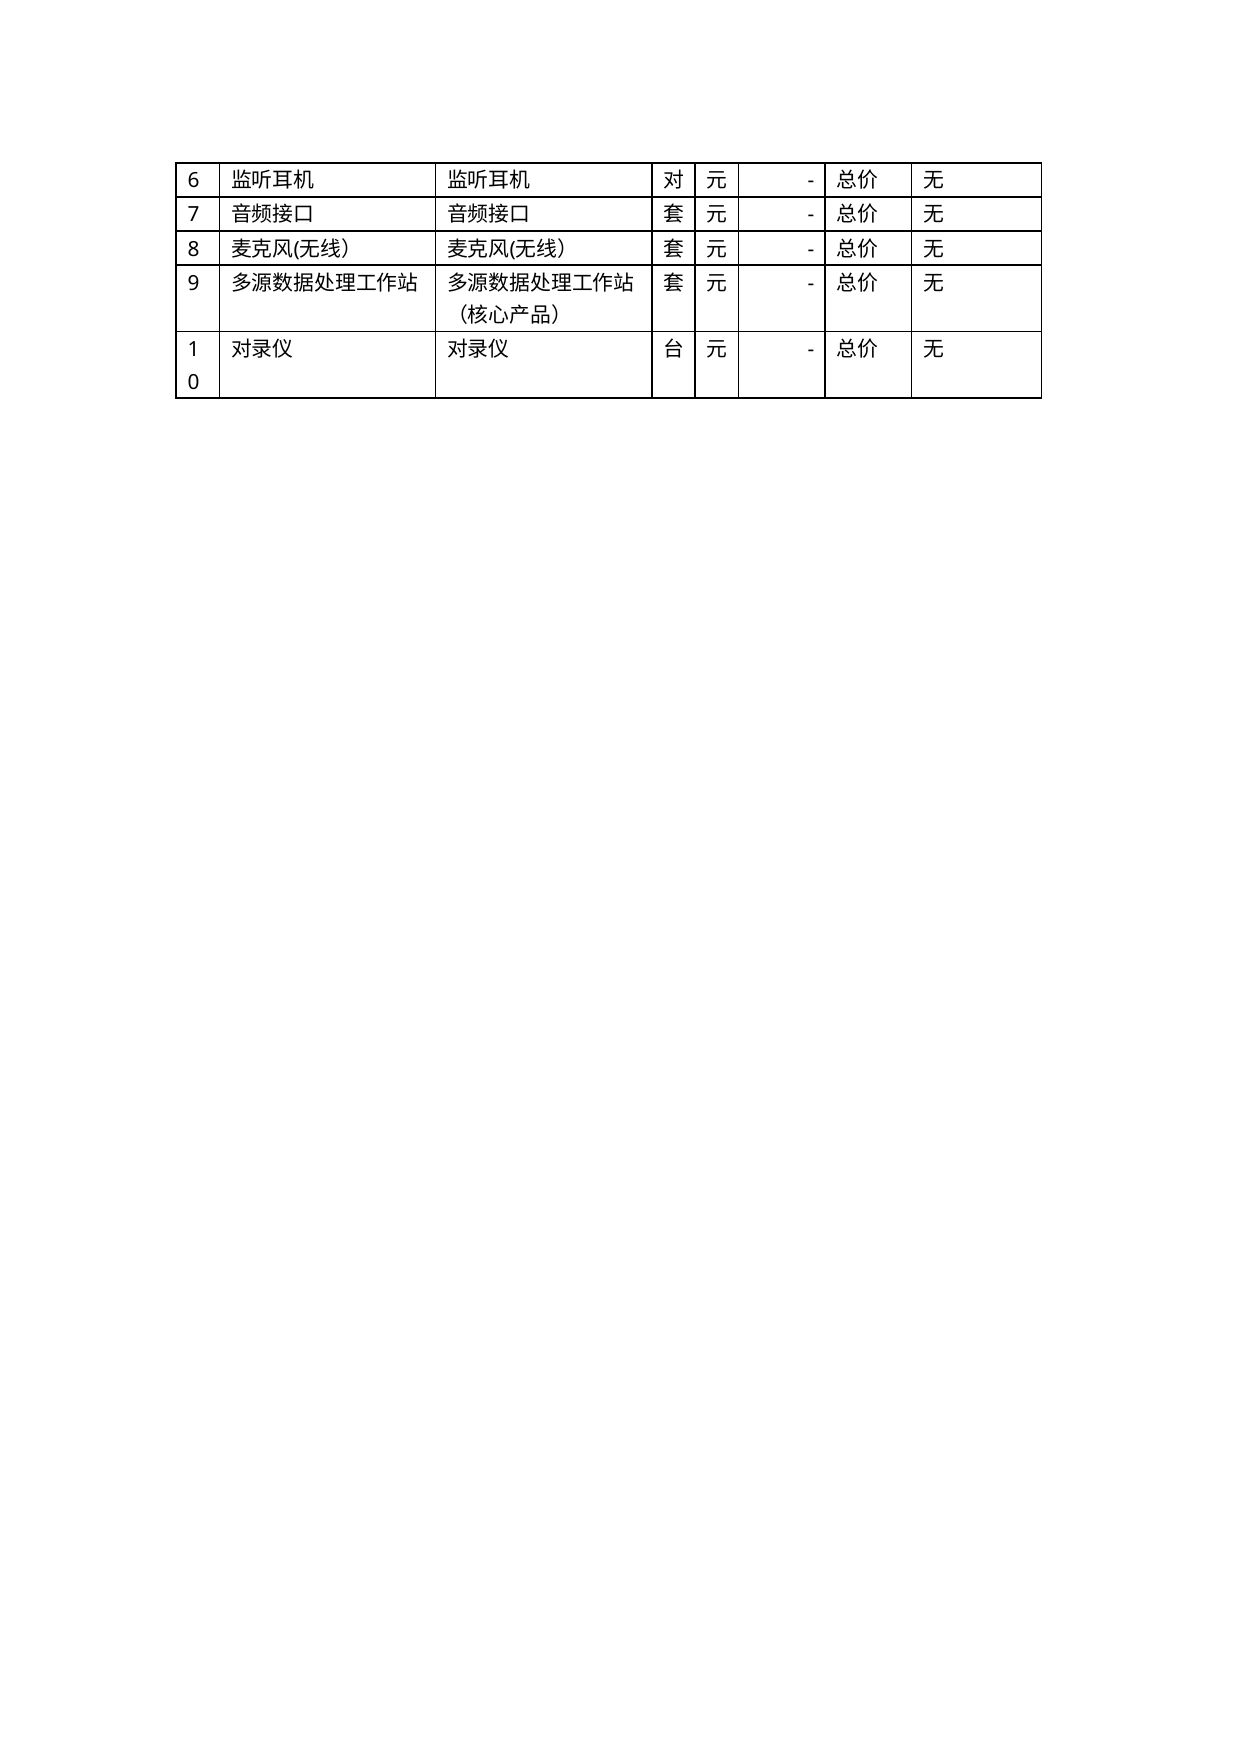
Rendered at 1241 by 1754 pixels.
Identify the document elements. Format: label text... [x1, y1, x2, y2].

table_cell - [739, 332, 824, 397]
table_cell - [739, 232, 824, 264]
table_cell 7 [177, 198, 219, 230]
table_cell 监听耳机 [436, 164, 651, 196]
table_cell 套 [653, 198, 694, 230]
table_cell 台 [653, 332, 694, 397]
table_cell 6 [177, 164, 219, 196]
table_cell 总价 [826, 266, 911, 331]
table_cell 总价 [826, 232, 911, 264]
table_cell 元 [696, 164, 738, 196]
table_cell - [739, 266, 824, 331]
table_cell - [739, 164, 824, 196]
table_cell 总价 [826, 198, 911, 230]
table_cell 麦克风(无线） [436, 232, 651, 264]
table_cell 对 [653, 164, 694, 196]
table_cell 元 [696, 232, 738, 264]
table_cell 多源数据处理工作站 [220, 266, 435, 331]
table_cell 总价 [826, 164, 911, 196]
table_cell 10 [177, 332, 219, 397]
table_cell 套 [653, 266, 694, 331]
table_cell 无 [912, 198, 1041, 230]
table_cell 无 [912, 164, 1041, 196]
table_cell 无 [912, 332, 1041, 397]
table_cell 麦克风(无线） [220, 232, 435, 264]
table_cell 音频接口 [220, 198, 435, 230]
table_cell 套 [653, 232, 694, 264]
table_cell 多源数据处理工作站（核心产品） [436, 266, 651, 331]
table_cell 对录仪 [220, 332, 435, 397]
table_cell 总价 [826, 332, 911, 397]
table_cell - [739, 198, 824, 230]
table_cell 音频接口 [436, 198, 651, 230]
table_cell 无 [912, 232, 1041, 264]
table_cell 8 [177, 232, 219, 264]
table_cell 元 [696, 266, 738, 331]
table_cell 9 [177, 266, 219, 331]
table_cell 无 [912, 266, 1041, 331]
table_cell 监听耳机 [220, 164, 435, 196]
table_cell 元 [696, 198, 738, 230]
table_cell 对录仪 [436, 332, 651, 397]
table_cell 元 [696, 332, 738, 397]
